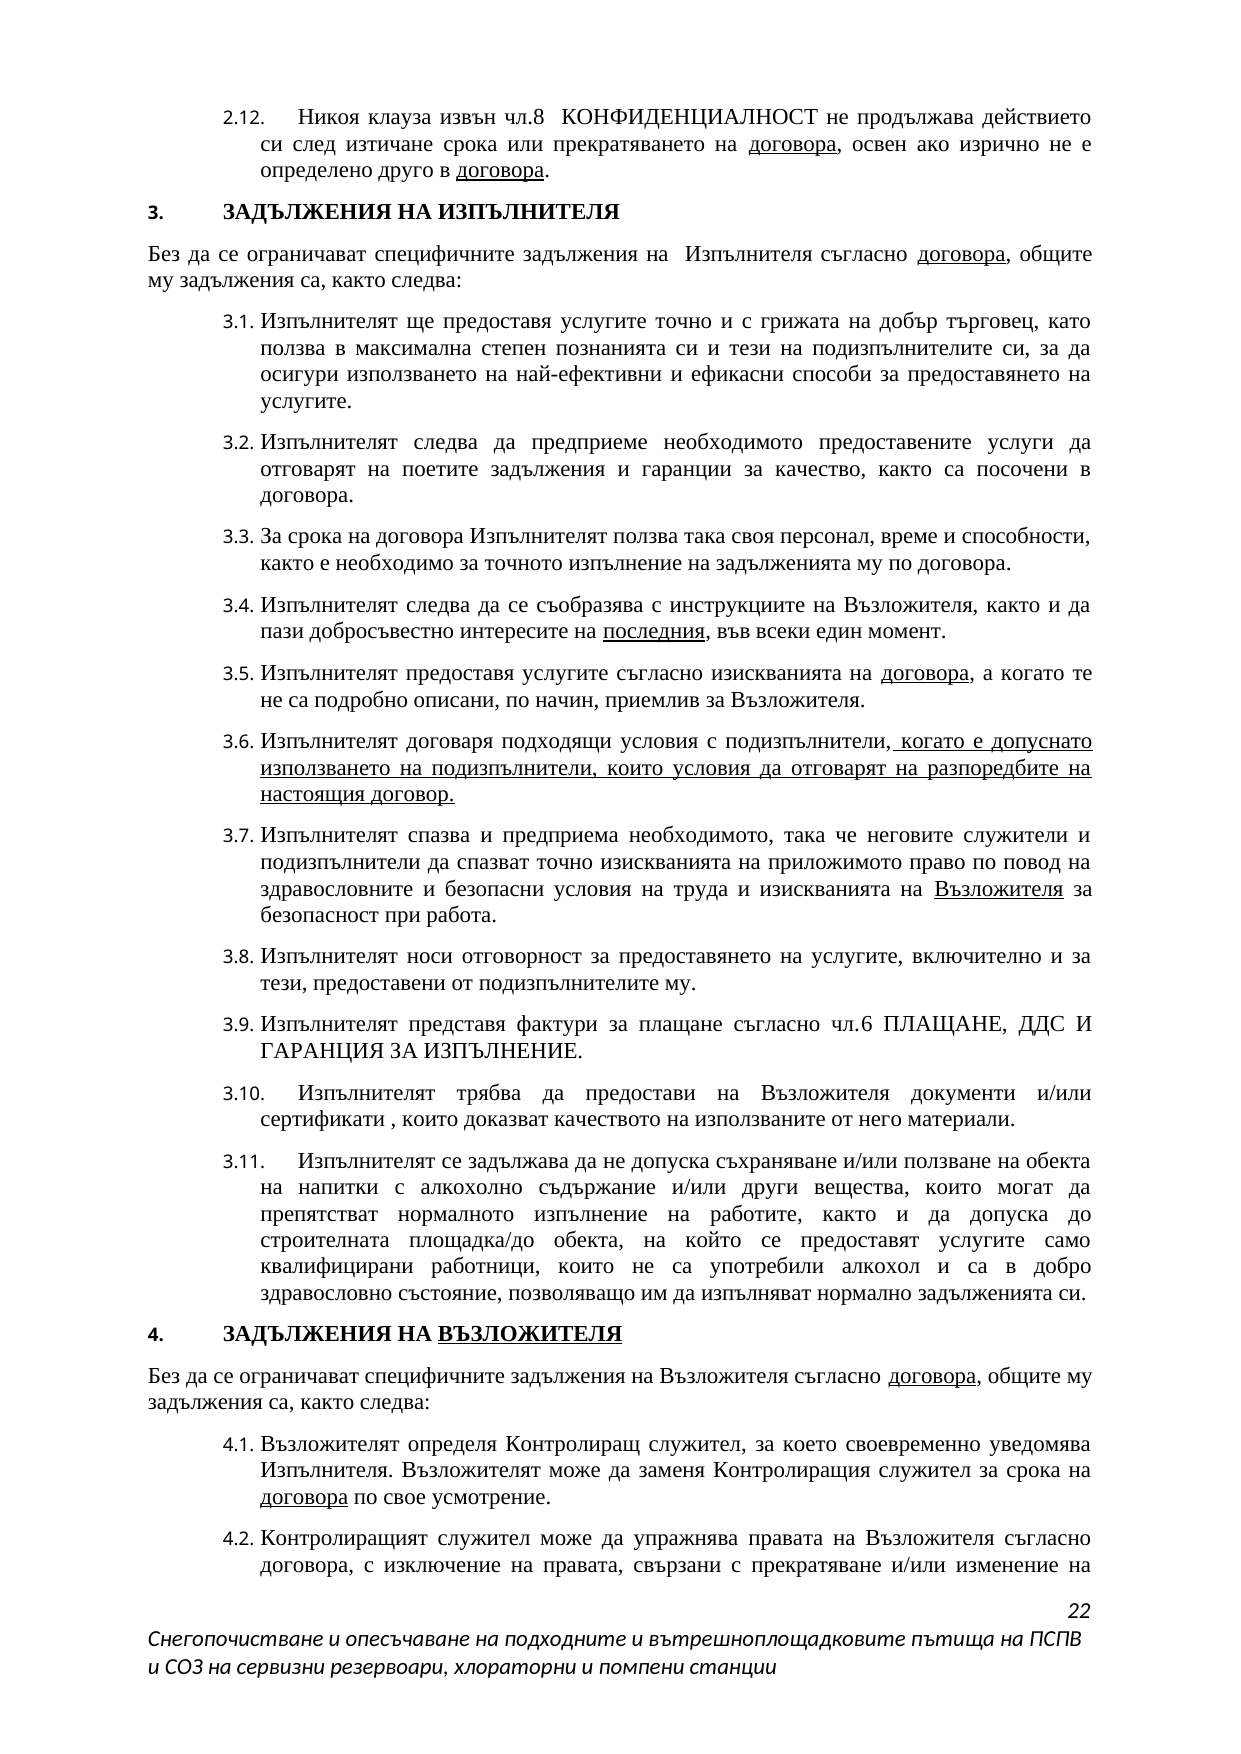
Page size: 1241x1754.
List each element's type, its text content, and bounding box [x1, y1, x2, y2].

list Изпълнителят ще предоставя услугите точно и с грижата на добър търговец, като ползва в максимална степен познанията си и тези на подизпълнителите си, за да осигури използването на най-ефективни и ефикасни способи за предоставянето на услугите. [223, 307, 1092, 413]
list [223, 1524, 1092, 1577]
list ЗАДЪЛЖЕНИЯ НА ИЗПЪЛНИТЕЛЯ [148, 198, 1092, 224]
list Изпълнителят спазва и предприема необходимото, така че неговите служители и подизпълнители да спазват точно изискванията на приложимото право по повод на здравословните и безопасни условия на труда и изискванията на Възложителя за безопасност при работа. [223, 821, 1092, 927]
list ЗАДЪЛЖЕНИЯ НА ВЪЗЛОЖИТЕЛЯ [148, 1320, 1092, 1347]
list Изпълнителят се задължава да не допуска съхраняване и/или ползване на обекта на напитки с алкохолно съдържание и/или други вещества, които могат да препятстват нормалното изпълнение на работите, както и да допуска до строителната площадка/до обекта, на който се предоставят услугите само квалифицирани работници, които не са употребили алкохол и са в добро здравословно състояние, позволяващо им да изпълняват нормално задълженията си. [223, 1147, 1092, 1305]
list Изпълнителят предоставя услугите съгласно изискванията на договора, а когато те не са подробно описани, по начин, приемлив за Възложителя. [223, 659, 1092, 712]
list Изпълнителят следва да се съобразява с инструкциите на Възложителя, както и да пази добросъвестно интересите на последния, във всеки един момент. [223, 591, 1092, 644]
list Никоя клауза извън чл.8 КОНФИДЕНЦИАЛНОСТ не продължава действието си след изтичане срока или прекратяването на договора, освен ако изрично не е определено друго в договора. [223, 103, 1092, 183]
list Изпълнителят договаря подходящи условия с подизпълнители, когато е допуснато използването на подизпълнители, които условия да отговарят на разпоредбите на настоящия договор. [223, 727, 1092, 806]
list Възложителят определя Контролиращ служител, за което своевременно уведомява Изпълнителя. Възложителят може да заменя Контролиращия служител за срока на договора по свое усмотрение. [223, 1430, 1092, 1509]
list За срока на договора Изпълнителят ползва така своя персонал, време и способности, както е необходимо за точното изпълнение на задълженията му по договора. [223, 523, 1092, 576]
list Изпълнителят трябва да предостави на Възложителя документи и/или сертификати , които доказват качеството на използваните от него материали. [223, 1078, 1092, 1132]
text Без да се ограничават специфичните задължения на Възложителя съгласно договора, общите му задължения са, както следва: [148, 1362, 1092, 1415]
list Изпълнителят представя фактури за плащане съгласно чл.6 ПЛАЩАНЕ, ДДС И ГАРАНЦИЯ ЗА ИЗПЪЛНЕНИЕ. [223, 1010, 1092, 1063]
text Без да се ограничават специфичните задължения на Изпълнителя съгласно договора, общите му задължения са, както следва: [148, 239, 1092, 292]
list Изпълнителят следва да предприеме необходимото предоставените услуги да отговарят на поетите задължения и гаранции за качество, както са посочени в договора. [223, 428, 1092, 508]
list Изпълнителят носи отговорност за предоставянето на услугите, включително и за тези, предоставени от подизпълнителите му. [223, 942, 1092, 995]
